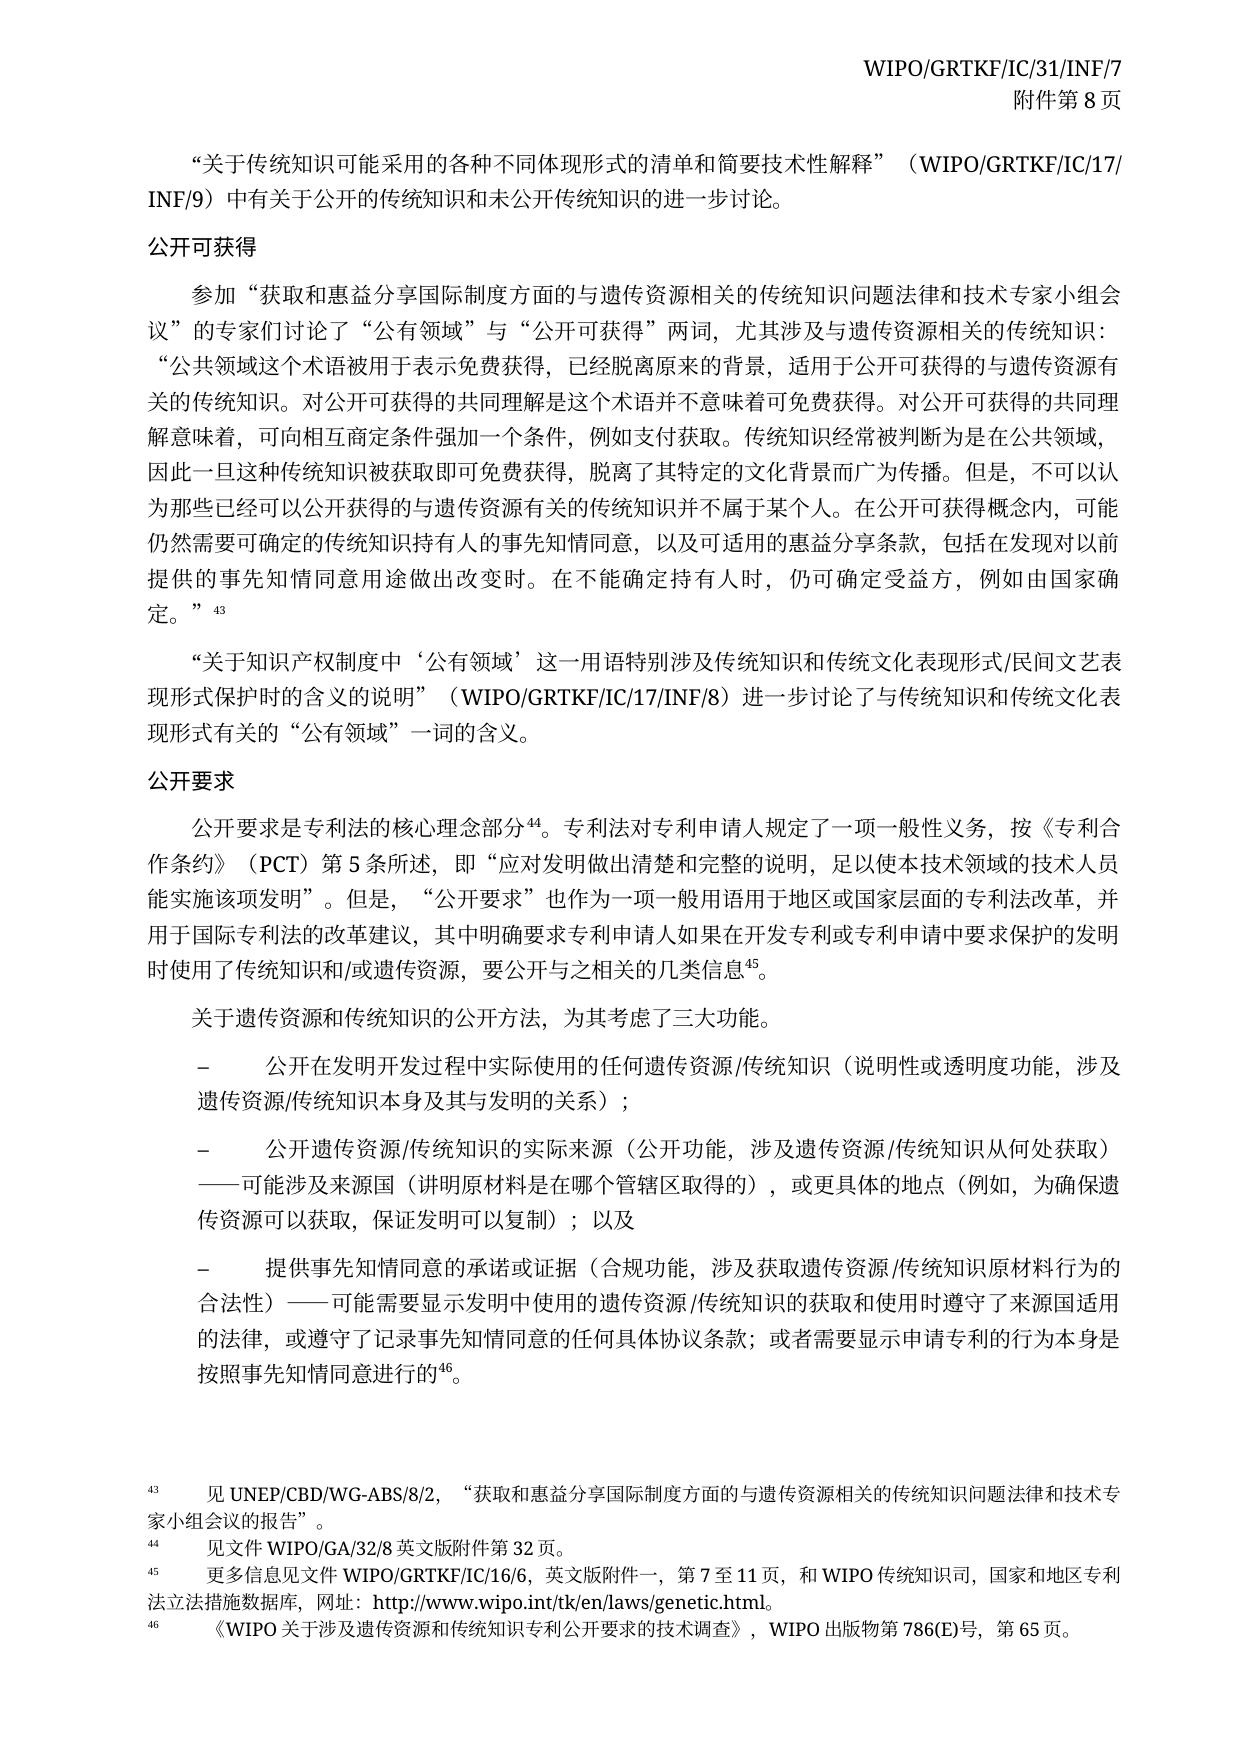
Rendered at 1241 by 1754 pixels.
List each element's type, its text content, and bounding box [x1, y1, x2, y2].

text 公开要求 [148, 760, 1122, 795]
text 关于遗传资源和传统知识的公开方法，为其考虑了三大功能。 [148, 997, 1122, 1033]
text “关于知识产权制度中‘公有领域’这一用语特别涉及传统知识和传统文化表现形式/民间文艺表现形式保护时的含义的说明”（WIPO/GRTKF/IC/17/INF/8）进一步讨论了与传统知识和传统文化表现形式有关的“公有领域”一词的含义。 [148, 641, 1122, 747]
text 公开要求是专利法的核心理念部分。专利法对专利申请人规定了一项一般性义务，按《专利合作条约》（PCT）第5条所述，即“应对发明做出清楚和完整的说明，足以使本技术领域的技术人员能实施该项发明”。但是，“公开要求”也作为一项一般用语用于地区或国家层面的专利法改革，并用于国际专利法的改革建议，其中明确要求专利申请人如果在开发专利或专利申请中要求保护的发明时使用了传统知识和/或遗传资源，要公开与之相关的几类信息。 [148, 808, 1122, 985]
text – 公开遗传资源/传统知识的实际来源（公开功能，涉及遗传资源/传统知识从何处获取）——可能涉及来源国（讲明原材料是在哪个管辖区取得的），或更具体的地点（例如，为确保遗传资源可以获取，保证发明可以复制）；以及 [198, 1129, 1122, 1235]
text – 提供事先知情同意的承诺或证据（合规功能，涉及获取遗传资源/传统知识原材料行为的合法性）——可能需要显示发明中使用的遗传资源/传统知识的获取和使用时遵守了来源国适用的法律，或遵守了记录事先知情同意的任何具体协议条款；或者需要显示申请专利的行为本身是按照事先知情同意进行的。 [198, 1247, 1122, 1389]
text 参加“获取和惠益分享国际制度方面的与遗传资源相关的传统知识问题法律和技术专家小组会议”的专家们讨论了“公有领域”与“公开可获得”两词，尤其涉及与遗传资源相关的传统知识：“公共领域这个术语被用于表示免费获得，已经脱离原来的背景，适用于公开可获得的与遗传资源有关的传统知识。对公开可获得的共同理解是这个术语并不意味着可免费获得。对公开可获得的共同理解意味着，可向相互商定条件强加一个条件，例如支付获取。传统知识经常被判断为是在公共领域，因此一旦这种传统知识被获取即可免费获得，脱离了其特定的文化背景而广为传播。但是，不可以认为那些已经可以公开获得的与遗传资源有关的传统知识并不属于某个人。在公开可获得概念内，可能仍然需要可确定的传统知识持有人的事先知情同意，以及可适用的惠益分享条款，包括在发现对以前提供的事先知情同意用途做出改变时。在不能确定持有人时，仍可确定受益方，例如由国家确定。” [148, 274, 1122, 629]
text “关于传统知识可能采用的各种不同体现形式的清单和简要技术性解释”（WIPO/GRTKF/IC/17/INF/9）中有关于公开的传统知识和未公开传统知识的进一步讨论。 [148, 143, 1122, 214]
text – 公开在发明开发过程中实际使用的任何遗传资源/传统知识（说明性或透明度功能，涉及遗传资源/传统知识本身及其与发明的关系）； [198, 1045, 1122, 1116]
text 公开可获得 [148, 227, 1122, 262]
